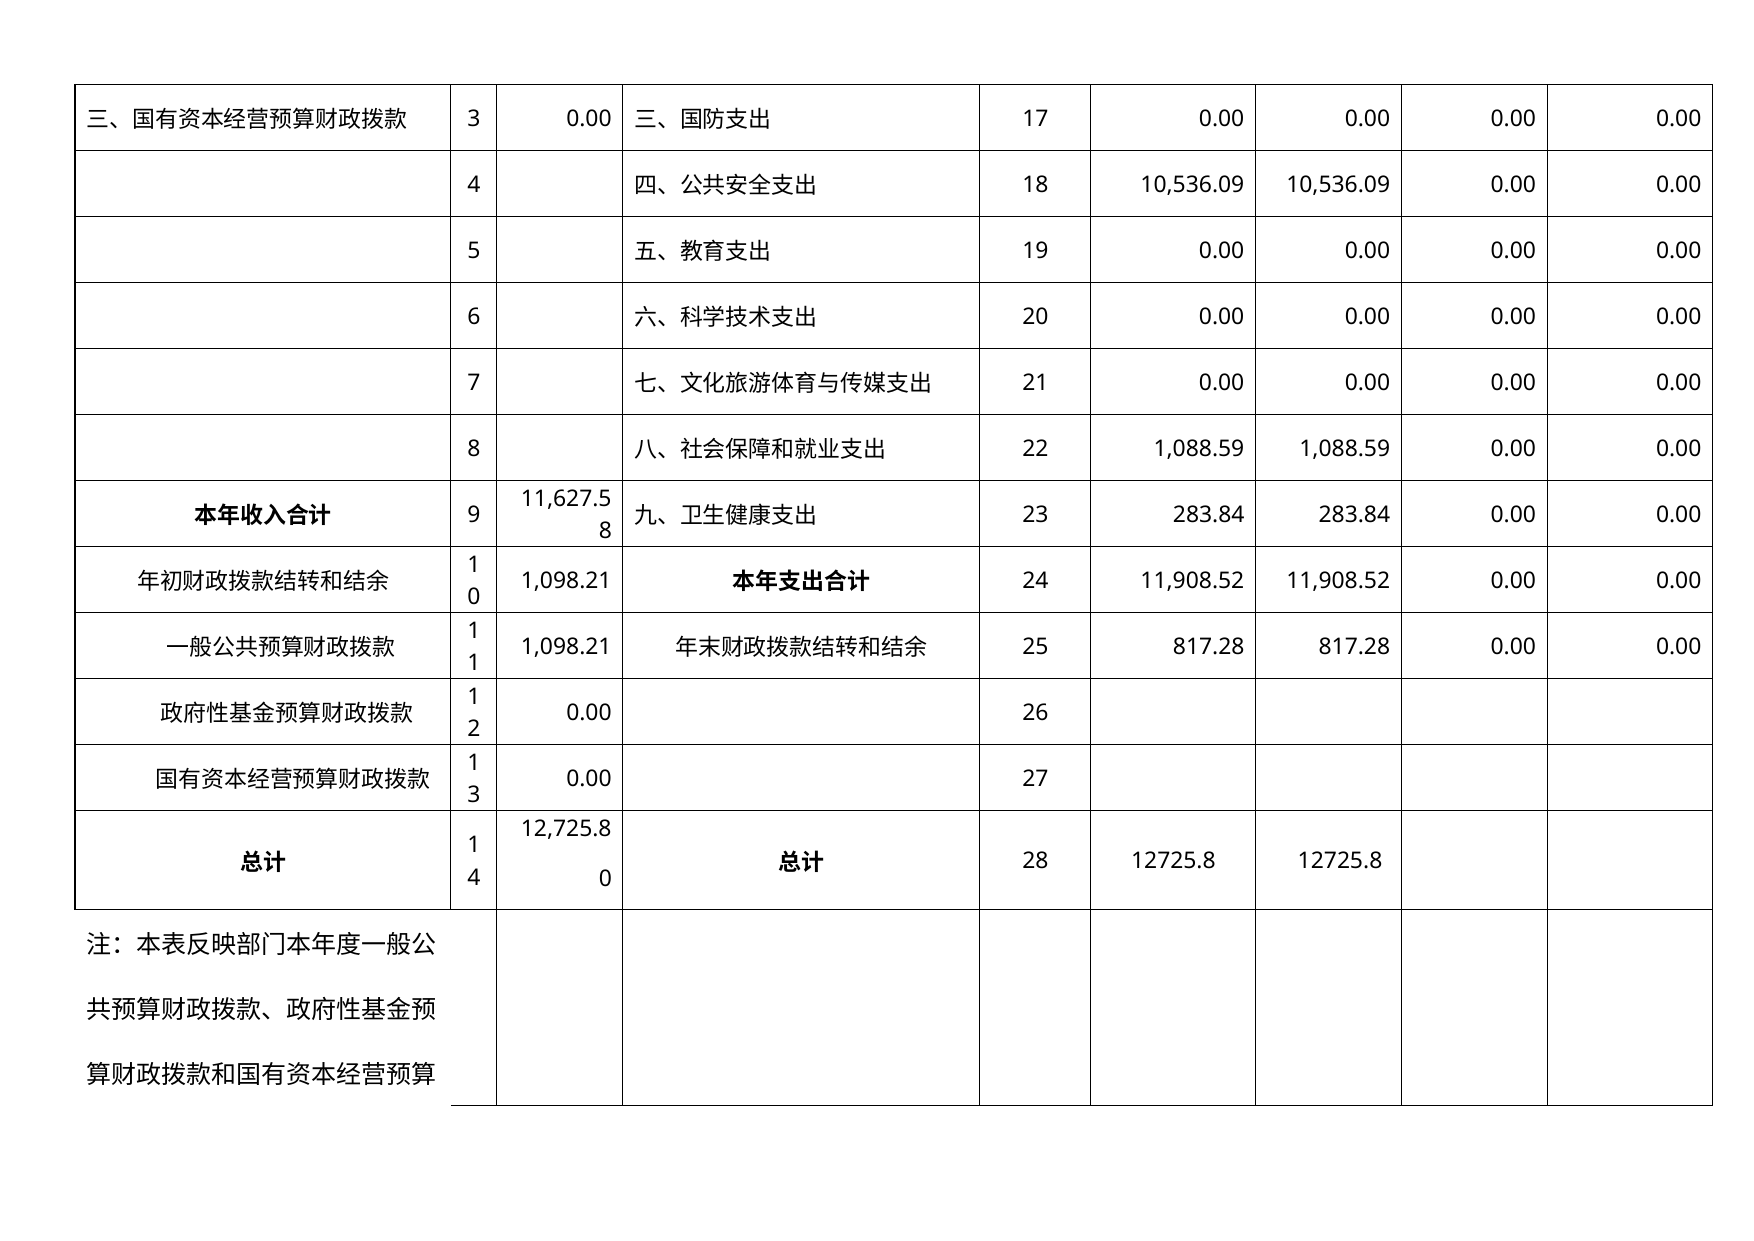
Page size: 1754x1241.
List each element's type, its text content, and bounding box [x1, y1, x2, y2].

table_cell [1256, 745, 1401, 810]
table_cell 12,725.80 [497, 811, 622, 909]
table_cell 11 [451, 613, 496, 678]
table_cell 1,098.21 [497, 613, 622, 678]
table_cell 0.00 [1402, 217, 1547, 282]
table_cell 五、教育支出 [623, 217, 979, 282]
table_cell 22 [980, 415, 1090, 480]
table_cell 18 [980, 151, 1090, 216]
table_cell [623, 745, 979, 810]
table_cell 1,088.59 [1091, 415, 1255, 480]
table_cell 0.00 [497, 679, 622, 744]
table_cell [497, 283, 622, 348]
table_cell 817.28 [1091, 613, 1255, 678]
table_cell 283.84 [1091, 481, 1255, 546]
table_cell 六、科学技术支出 [623, 283, 979, 348]
table_cell 四、公共安全支出 [623, 151, 979, 216]
table_cell 0.00 [1548, 415, 1712, 480]
table_cell [76, 217, 450, 282]
table_cell 国有资本经营预算财政拨款 [76, 745, 450, 810]
table_cell 11,908.52 [1091, 547, 1255, 612]
table_cell [1091, 745, 1255, 810]
table_cell 0.00 [1548, 349, 1712, 414]
table_cell 17 [980, 85, 1090, 150]
table_cell [76, 151, 450, 216]
table_cell 0.00 [1548, 481, 1712, 546]
table_cell 总计 [76, 811, 450, 909]
table_cell [497, 415, 622, 480]
table_cell 政府性基金预算财政拨款 [76, 679, 450, 744]
table_cell 年末财政拨款结转和结余 [623, 613, 979, 678]
table_cell 0.00 [1548, 151, 1712, 216]
table_cell [497, 349, 622, 414]
table_cell 0.00 [1091, 349, 1255, 414]
table_cell 0.00 [1548, 547, 1712, 612]
table_cell 6 [451, 283, 496, 348]
table_cell 八、社会保障和就业支出 [623, 415, 979, 480]
table_cell 5 [451, 217, 496, 282]
table_cell 0.00 [1256, 283, 1401, 348]
table_cell [623, 679, 979, 744]
table_cell 0.00 [1548, 217, 1712, 282]
table_cell 一般公共预算财政拨款 [76, 613, 450, 678]
table_cell 283.84 [1256, 481, 1401, 546]
table_cell 12725.8 [1091, 811, 1255, 909]
table_cell [1548, 910, 1712, 1105]
table_cell 七、文化旅游体育与传媒支出 [623, 349, 979, 414]
table_cell 九、卫生健康支出 [623, 481, 979, 546]
table_cell 26 [980, 679, 1090, 744]
table_cell 0.00 [1402, 151, 1547, 216]
table_cell [76, 349, 450, 414]
table_cell 8 [451, 415, 496, 480]
table_cell [1402, 679, 1547, 744]
table_cell 年初财政拨款结转和结余 [76, 547, 450, 612]
table_cell 12 [451, 679, 496, 744]
table_cell 0.00 [1548, 613, 1712, 678]
table_cell 0.00 [1256, 85, 1401, 150]
table_cell 11,908.52 [1256, 547, 1401, 612]
table_cell 0.00 [1402, 481, 1547, 546]
table_cell 13 [451, 745, 496, 810]
table_cell [1548, 811, 1712, 909]
table_cell 0.00 [1402, 415, 1547, 480]
table_cell [497, 910, 622, 1105]
table_cell 9 [451, 481, 496, 546]
table_cell 0.00 [1091, 283, 1255, 348]
table_cell [1091, 679, 1255, 744]
table_cell 0.00 [1402, 349, 1547, 414]
table_cell 三、国防支出 [623, 85, 979, 150]
table_cell [1256, 910, 1401, 1105]
table_cell [1402, 811, 1547, 909]
table_cell [1548, 679, 1712, 744]
table_cell 0.00 [1402, 613, 1547, 678]
table_cell 7 [451, 349, 496, 414]
table_cell [76, 283, 450, 348]
table_cell [76, 415, 450, 480]
table_cell [451, 910, 496, 1105]
table_cell 12725.8 [1256, 811, 1401, 909]
table_cell 23 [980, 481, 1090, 546]
table_cell 0.00 [497, 745, 622, 810]
table_cell 14 [451, 811, 496, 909]
table_cell 27 [980, 745, 1090, 810]
table_cell 本年收入合计 [76, 481, 450, 546]
table_cell 0.00 [1402, 547, 1547, 612]
table_cell 11,627.58 [497, 481, 622, 546]
table_cell 10,536.09 [1091, 151, 1255, 216]
table_cell 4 [451, 151, 496, 216]
table_cell 1,098.21 [497, 547, 622, 612]
table_cell 19 [980, 217, 1090, 282]
table_cell 0.00 [1548, 85, 1712, 150]
table_cell 0.00 [1548, 283, 1712, 348]
table_cell [1402, 745, 1547, 810]
table_cell [497, 151, 622, 216]
table_cell 21 [980, 349, 1090, 414]
table_cell 本年支出合计 [623, 547, 979, 612]
table_cell [497, 217, 622, 282]
table_cell 28 [980, 811, 1090, 909]
table_cell 10 [451, 547, 496, 612]
table_cell 3 [451, 85, 496, 150]
table_cell 0.00 [1402, 85, 1547, 150]
table_cell 817.28 [1256, 613, 1401, 678]
table_cell 0.00 [1256, 349, 1401, 414]
table_cell [1256, 679, 1401, 744]
table_cell [623, 910, 979, 1105]
table_cell 0.00 [497, 85, 622, 150]
table_cell 25 [980, 613, 1090, 678]
table_cell 20 [980, 283, 1090, 348]
table_cell 0.00 [1402, 283, 1547, 348]
table_cell 1,088.59 [1256, 415, 1401, 480]
table_cell [980, 910, 1090, 1105]
table_cell 0.00 [1091, 217, 1255, 282]
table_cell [75, 910, 451, 1105]
table_cell [1548, 745, 1712, 810]
table_cell 0.00 [1091, 85, 1255, 150]
table_cell 总计 [623, 811, 979, 909]
table_cell [1402, 910, 1547, 1105]
table_cell 10,536.09 [1256, 151, 1401, 216]
table_cell 0.00 [1256, 217, 1401, 282]
table_cell [1091, 910, 1255, 1105]
table_cell 三、国有资本经营预算财政拨款 [76, 85, 450, 150]
table_cell 24 [980, 547, 1090, 612]
